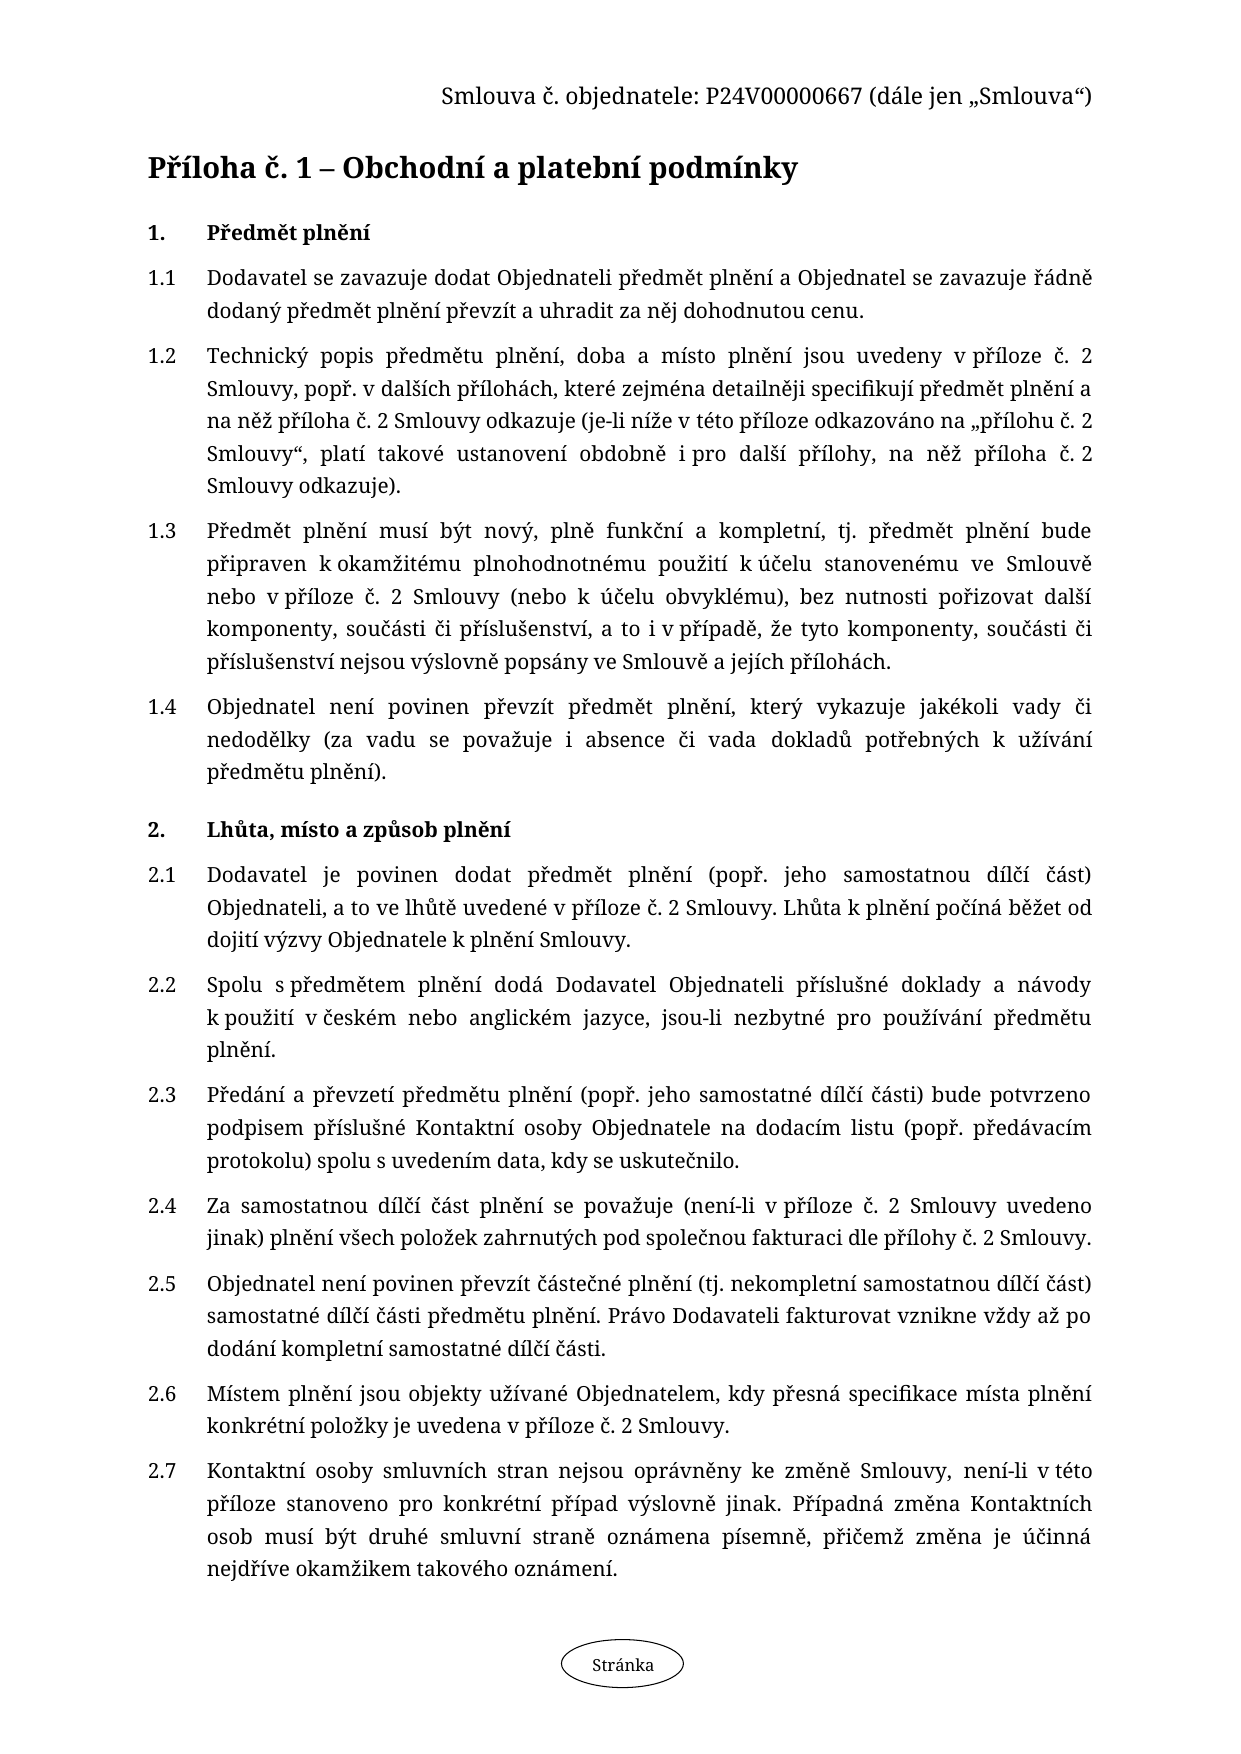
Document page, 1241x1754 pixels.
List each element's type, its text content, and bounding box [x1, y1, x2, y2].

list Předmět plnění [148, 218, 1093, 247]
list Kontaktní osoby smluvních stran nejsou oprávněny ke změně Smlouvy, není-li v této příloze stanoveno pro konkrétní případ výslovně jinak. Případná změna Kontaktních osob musí být druhé smluvní straně oznámena písemně, přičemž změna je účinná nejdříve okamžikem takového oznámení. [148, 1457, 1093, 1583]
list Dodavatel je povinen dodat předmět plnění (popř. jeho samostatnou dílčí část) Objednateli, a to ve lhůtě uvedené v příloze č. 2 Smlouvy. Lhůta k plnění počíná běžet od dojití výzvy Objednatele k plnění Smlouvy. [148, 860, 1093, 954]
list Objednatel není povinen převzít předmět plnění, který vykazuje jakékoli vady či nedodělky (za vadu se považuje i absence či vada dokladů potřebných k užívání předmětu plnění). [148, 692, 1093, 786]
list Za samostatnou dílčí část plnění se považuje (není-li v příloze č. 2 Smlouvy uvedeno jinak) plnění všech položek zahrnutých pod společnou fakturaci dle přílohy č. 2 Smlouvy. [148, 1191, 1093, 1252]
list Předmět plnění musí být nový, plně funkční a kompletní, tj. předmět plnění bude připraven k okamžitému plnohodnotnému použití k účelu stanovenému ve Smlouvě nebo v příloze č. 2 Smlouvy (nebo k účelu obvyklému), bez nutnosti pořizovat další komponenty, součásti či příslušenství, a to i v případě, že tyto komponenty, součásti či příslušenství nejsou výslovně popsány ve Smlouvě a jejích přílohách. [148, 517, 1093, 675]
list Lhůta, místo a způsob plnění [148, 815, 1093, 843]
list Objednatel není povinen převzít částečné plnění (tj. nekompletní samostatnou dílčí část) samostatné dílčí části předmětu plnění. Právo Dodavateli fakturovat vznikne vždy až po dodání kompletní samostatné dílčí části. [148, 1269, 1093, 1362]
list Technický popis předmětu plnění, doba a místo plnění jsou uvedeny v příloze č. 2 Smlouvy, popř. v dalších přílohách, které zejména detailněji specifikují předmět plnění a na něž příloha č. 2 Smlouvy odkazuje (je-li níže v této příloze odkazováno na „přílohu č. 2 Smlouvy“, platí takové ustanovení obdobně i pro další přílohy, na něž příloha č. 2 Smlouvy odkazuje). [148, 341, 1093, 500]
text Příloha č. 1 – Obchodní a platební podmínky [148, 148, 1093, 187]
list Předání a převzetí předmětu plnění (popř. jeho samostatné dílčí části) bude potvrzeno podpisem příslušné Kontaktní osoby Objednatele na dodacím listu (popř. předávacím protokolu) spolu s uvedením data, kdy se uskutečnilo. [148, 1081, 1093, 1174]
list Místem plnění jsou objekty užívané Objednatelem, kdy přesná specifikace místa plnění konkrétní položky je uvedena v příloze č. 2 Smlouvy. [148, 1379, 1093, 1440]
list Dodavatel se zavazuje dodat Objednateli předmět plnění a Objednatel se zavazuje řádně dodaný předmět plnění převzít a uhradit za něj dohodnutou cenu. [148, 263, 1093, 324]
list Spolu s předmětem plnění dodá Dodavatel Objednateli příslušné doklady a návody k použití v českém nebo anglickém jazyce, jsou-li nezbytné pro používání předmětu plnění. [148, 970, 1093, 1064]
